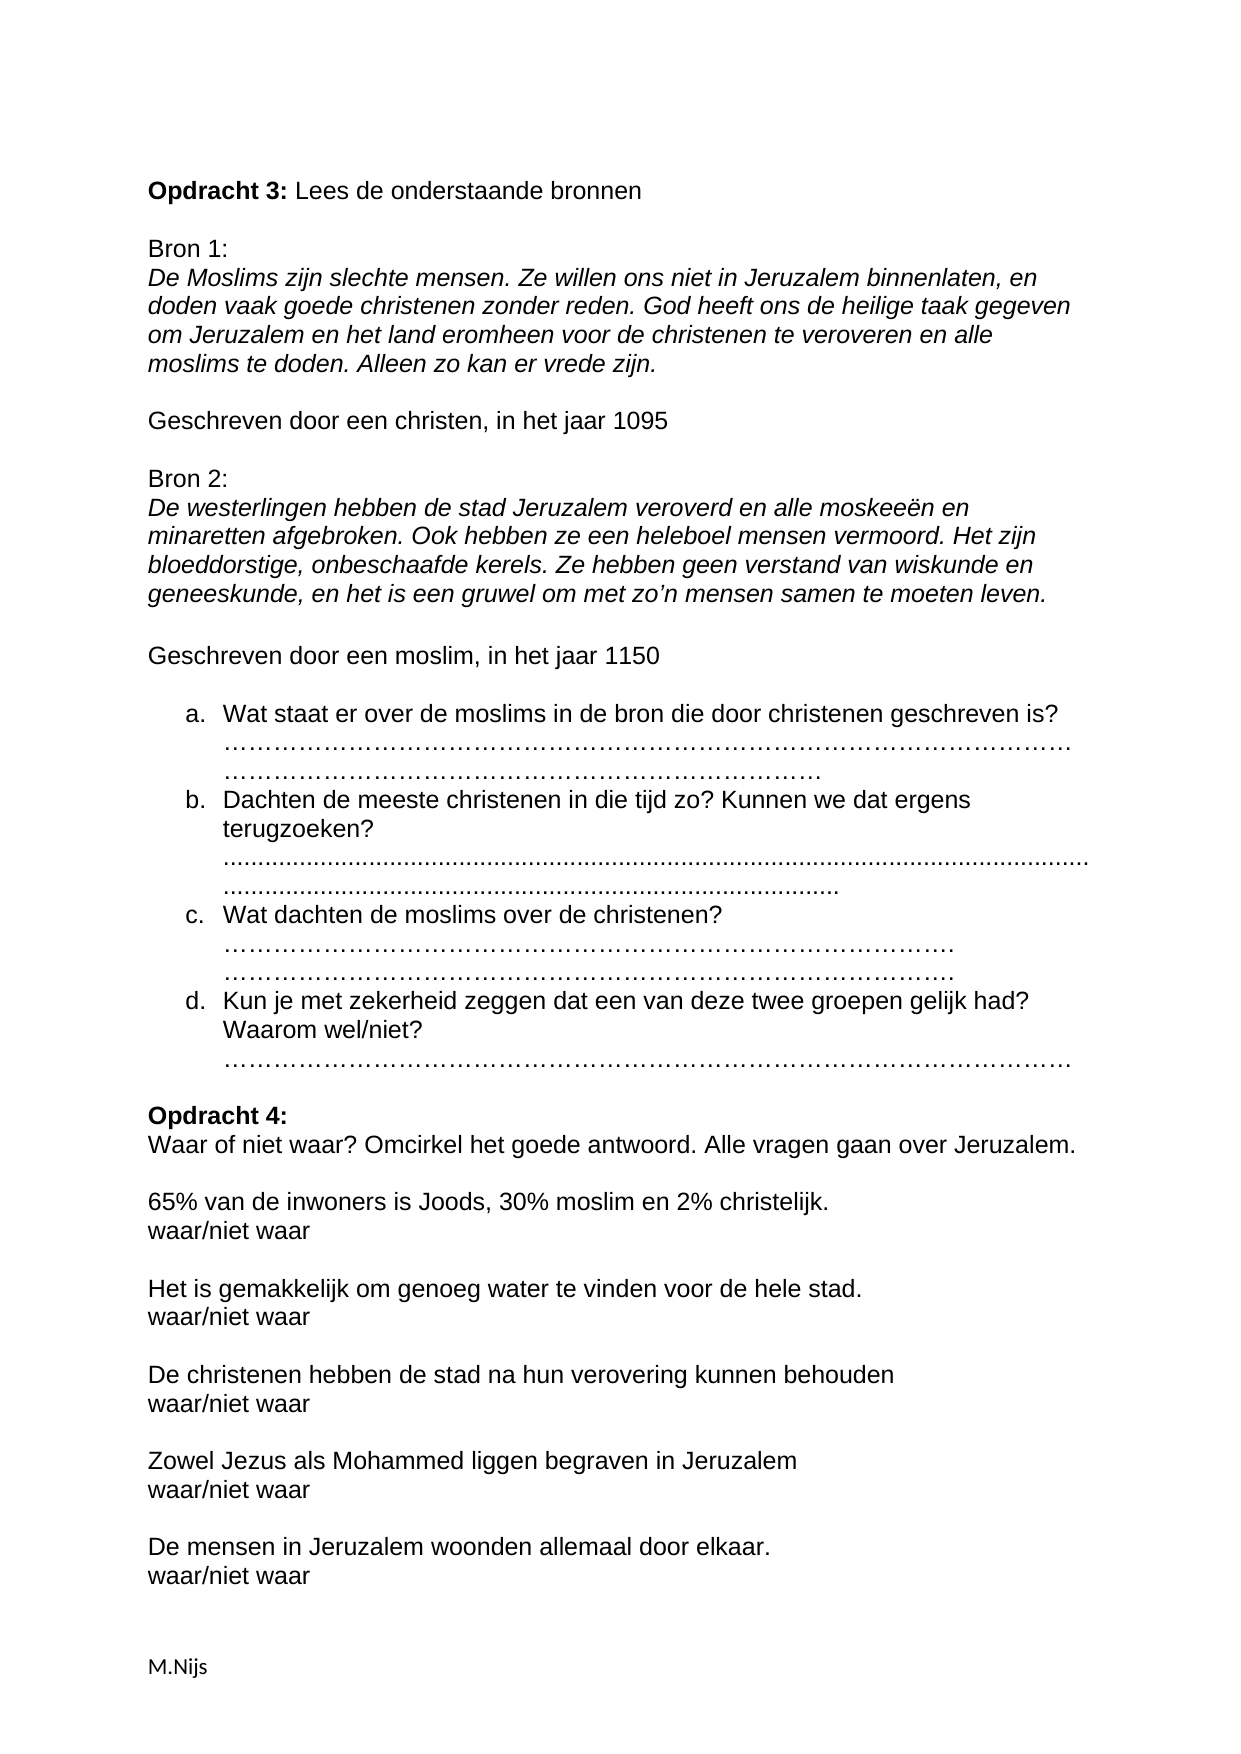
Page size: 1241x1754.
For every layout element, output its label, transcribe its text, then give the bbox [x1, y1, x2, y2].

list ...................................................................................................................................................................................................................... [223, 842, 1093, 900]
text Bron 1: [148, 234, 1093, 263]
text waar/niet waar [148, 1389, 1093, 1417]
text Opdracht 4: [148, 1101, 1093, 1130]
text De mensen in Jeruzalem woonden allemaal door elkaar. [148, 1532, 1093, 1561]
text Zowel Jezus als Mohammed liggen begraven in Jeruzalem [148, 1446, 1093, 1475]
text Geschreven door een moslim, in het jaar 1150 [148, 641, 1093, 670]
list ……………………………………………………………………………. [223, 957, 1093, 986]
text Bron 2: [148, 464, 1093, 493]
text waar/niet waar [148, 1561, 1093, 1590]
list Wat staat er over de moslims in de bron die door christenen geschreven is? ………………………………………………………………………………………………………………………………………………………… [185, 699, 1093, 785]
text De westerlingen hebben de stad Jeruzalem veroverd en alle moskeeën en minaretten afgebroken. Ook hebben ze een heleboel mensen vermoord. Het zijn bloeddorstige, onbeschaafde kerels. Ze hebben geen verstand van wiskunde en geneeskunde, en het is een gruwel om met zo’n mensen samen te moeten leven. [148, 493, 1093, 608]
text Geschreven door een christen, in het jaar 1095 [148, 406, 1093, 435]
text Waar of niet waar? Omcirkel het goede antwoord. Alle vragen gaan over Jeruzalem. [148, 1130, 1093, 1159]
text waar/niet waar [148, 1475, 1093, 1504]
list Kun je met zekerheid zeggen dat een van deze twee groepen gelijk had? Waarom wel/niet? [185, 986, 1093, 1044]
text De christenen hebben de stad na hun verovering kunnen behouden [148, 1360, 1093, 1389]
text waar/niet waar [148, 1302, 1093, 1331]
text Opdracht 3: Lees de onderstaande bronnen [148, 176, 1093, 205]
text 65% van de inwoners is Joods, 30% moslim en 2% christelijk. [148, 1187, 1093, 1216]
list ………………………………………………………………………………………… [223, 1044, 1093, 1072]
text waar/niet waar [148, 1216, 1093, 1245]
list Wat dachten de moslims over de christenen? [185, 900, 1093, 929]
list ……………………………………………………………………………. [223, 929, 1093, 957]
text De Moslims zijn slechte mensen. Ze willen ons niet in Jeruzalem binnenlaten, en doden vaak goede christenen zonder reden. God heeft ons de heilige taak gegeven om Jeruzalem en het land eromheen voor de christenen te veroveren en alle moslims te doden. Alleen zo kan er vrede zijn. [148, 263, 1093, 378]
list Dachten de meeste christenen in die tijd zo? Kunnen we dat ergens terugzoeken? [185, 785, 1093, 842]
text Het is gemakkelijk om genoeg water te vinden voor de hele stad. [148, 1274, 1093, 1302]
